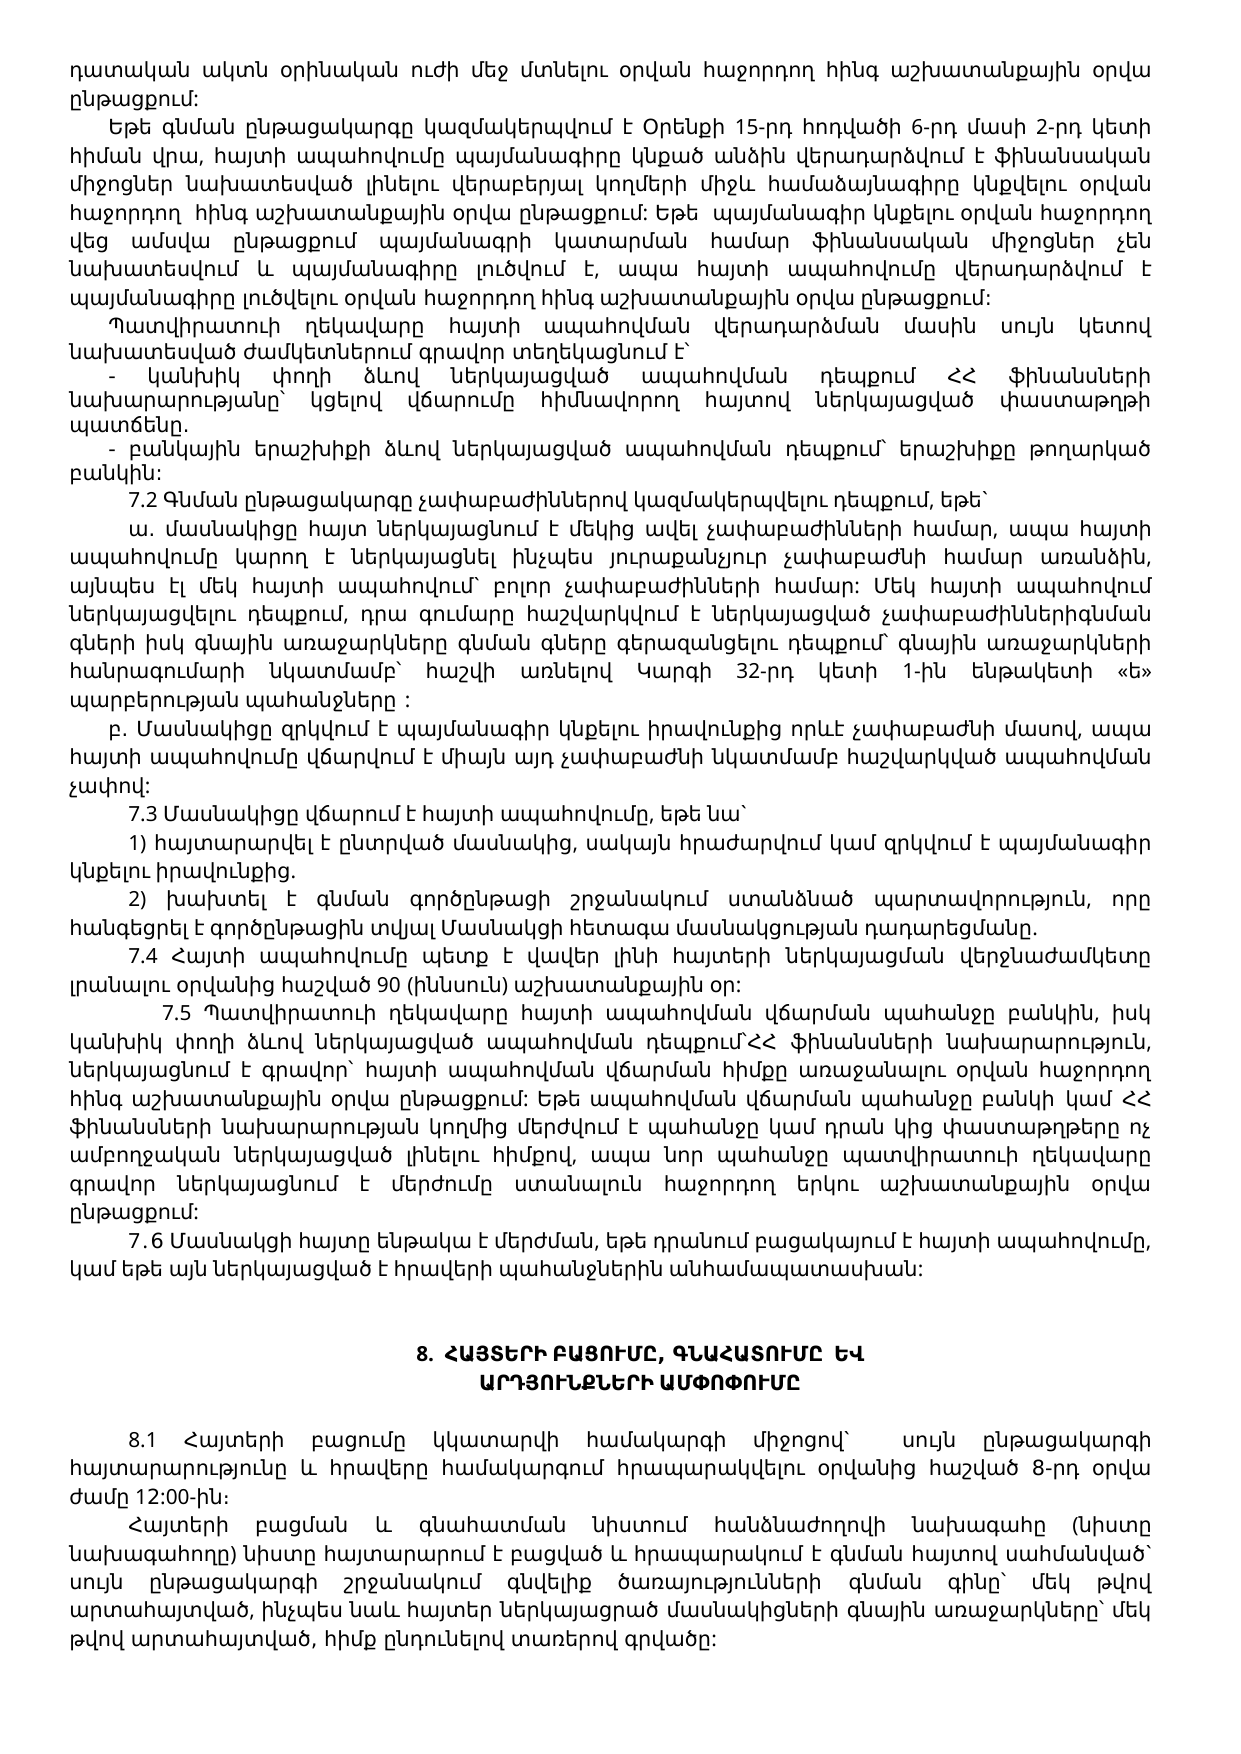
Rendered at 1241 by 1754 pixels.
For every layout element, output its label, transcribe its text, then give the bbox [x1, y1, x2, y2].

text 7.3 Մասնակիցը վճարում է հայտի ապահովումը, եթե նա` [69, 799, 1152, 828]
text 8. ՀԱՅՏԵՐԻ ԲԱՑՈՒՄԸ, ԳՆԱՀԱՏՈՒՄԸ ԵՎ [69, 1339, 1152, 1368]
text 2) խախտել է գնման գործընթացի շրջանակում ստանձնած պարտավորություն, որը հանգեցրել է գործընթացին տվյալ Մասնակցի հետագա մասնակցության դադարեցմանը. [69, 884, 1152, 941]
text 7.5 Պատվիրատուի ղեկավարը հայտի ապահովման վճարման պահանջը բանկին, իսկ կանխիկ փողի ձևով ներկայացված ապահովման դեպքում՝ՀՀ ֆինանսների նախարարություն, ներկայացնում է գրավոր՝ հայտի ապահովման վճարման հիմքը առաջանալու օրվան հաջորդող հինգ աշխատանքային օրվա ընթացքում: Եթե ապահովման վճարման պահանջը բանկի կամ ՀՀ ֆինանսների նախարարության կողմից մերժվում է պահանջը կամ դրան կից փաստաթղթերը ոչ ամբողջական ներկայացված լինելու հիմքով, ապա նոր պահանջը պատվիրատուի ղեկավարը գրավոր ներկայացնում է մերժումը ստանալուն հաջորդող երկու աշխատանքային օրվա ընթացքում: [69, 998, 1152, 1226]
text ԱՐԴՅՈՒՆՔՆԵՐԻ ԱՄՓՈՓՈՒՄԸ [69, 1368, 1152, 1396]
text Հայտերի բացման և գնահատման նիստում հանձնաժողովի նախագահը (նիստը նախագահողը) նիստը հայտարարում է բացված և հրապարակում է գնման հայտով սահմանված` սույն ընթացակարգի շրջանակում գնվելիք ծառայությունների գնման գինը՝ մեկ թվով արտահայտված, ինչպես նաև հայտեր ներկայացրած մասնակիցների գնային առաջարկները՝ մեկ թվով արտահայտված, հիմք ընդունելով տառերով գրվածը: [69, 1510, 1152, 1652]
text - բանկային երաշխիքի ձևով ներկայացված ապահովման դեպքում՝ երաշխիքը թողարկած բանկին: [69, 437, 1152, 486]
text 7․6 Մասնակցի հայտը ենթակա է մերժման, եթե դրանում բացակայում է հայտի ապահովումը, կամ եթե այն ներկայացված է հրավերի պահանջներին անհամապատասխան: [69, 1226, 1152, 1283]
text բ. Մասնակիցը զրկվում է պայմանագիր կնքելու իրավունքից որևէ չափաբաժնի մասով, ապա հայտի ապահովումը վճարվում է միայն այդ չափաբաժնի նկատմամբ հաշվարկված ապահովման չափով: [69, 714, 1152, 799]
text - կանխիկ փողի ձևով ներկայացված ապահովման դեպքում ՀՀ ֆինանսների նախարարությանը՝ կցելով վճարումը հիմնավորող հայտով ներկայացված փաստաթղթի պատճենը. [69, 364, 1152, 437]
text 7.2 Գնման ընթացակարգը չափաբաժիններով կազմակերպվելու դեպքում, եթե` [69, 486, 1152, 514]
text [69, 56, 1152, 112]
text 7.4 Հայտի ապահովումը պետք է վավեր լինի հայտերի ներկայացման վերջնաժամկետը լրանալու օրվանից հաշված 90 (իննսուն) աշխատանքային օր: [69, 941, 1152, 998]
text 8.1 Հայտերի բացումը կկատարվի համակարգի միջոցով` սույն ընթացակարգի հայտարարությունը և հրավերը համակարգում հրապարակվելու օրվանից հաշված 8-րդ օրվա ժամը 12:00-ին։ [69, 1425, 1152, 1510]
text Պատվիրատուի ղեկավարը հայտի ապահովման վերադարձման մասին սույն կետով նախատեսված ժամկետներում գրավոր տեղեկացնում է՝ [69, 311, 1152, 364]
text 1) հայտարարվել է ընտրված մասնակից, սակայն հրաժարվում կամ զրկվում է պայմանագիր կնքելու իրավունքից. [69, 828, 1152, 884]
text Եթե գնման ընթացակարգը կազմակերպվում է Օրենքի 15-րդ հոդվածի 6-րդ մասի 2-րդ կետի հիման վրա, հայտի ապահովումը պայմանագիրը կնքած անձին վերադարձվում է ֆինանսական միջոցներ նախատեսված լինելու վերաբերյալ կողմերի միջև համաձայնագիրը կնքվելու օրվան հաջորդող հինգ աշխատանքային օրվա ընթացքում: Եթե պայմանագիր կնքելու օրվան հաջորդող վեց ամսվա ընթացքում պայմանագրի կատարման համար ֆինանսական միջոցներ չեն նախատեսվում և պայմանագիրը լուծվում է, ապա հայտի ապահովումը վերադարձվում է պայմանագիրը լուծվելու օրվան հաջորդող հինգ աշխատանքային օրվա ընթացքում: [69, 112, 1152, 311]
text ա. մասնակիցը հայտ ներկայացնում է մեկից ավել չափաբաժինների համար, ապա հայտի ապահովումը կարող է ներկայացնել ինչպես յուրաքանչյուր չափաբաժնի համար առանձին, այնպես էլ մեկ հայտի ապահովում` բոլոր չափաբաժինների համար: Մեկ հայտի ապահովում ներկայացվելու դեպքում, դրա գումարը հաշվարկվում է ներկայացված չափաբաժիններիգնման գների իսկ գնային առաջարկները գնման գները գերազանցելու դեպքում՝ գնային առաջարկների հանրագումարի նկատմամբ՝ հաշվի առնելով Կարգի 32-րդ կետի 1-ին ենթակետի «ե» պարբերության պահանջները : [69, 514, 1152, 714]
